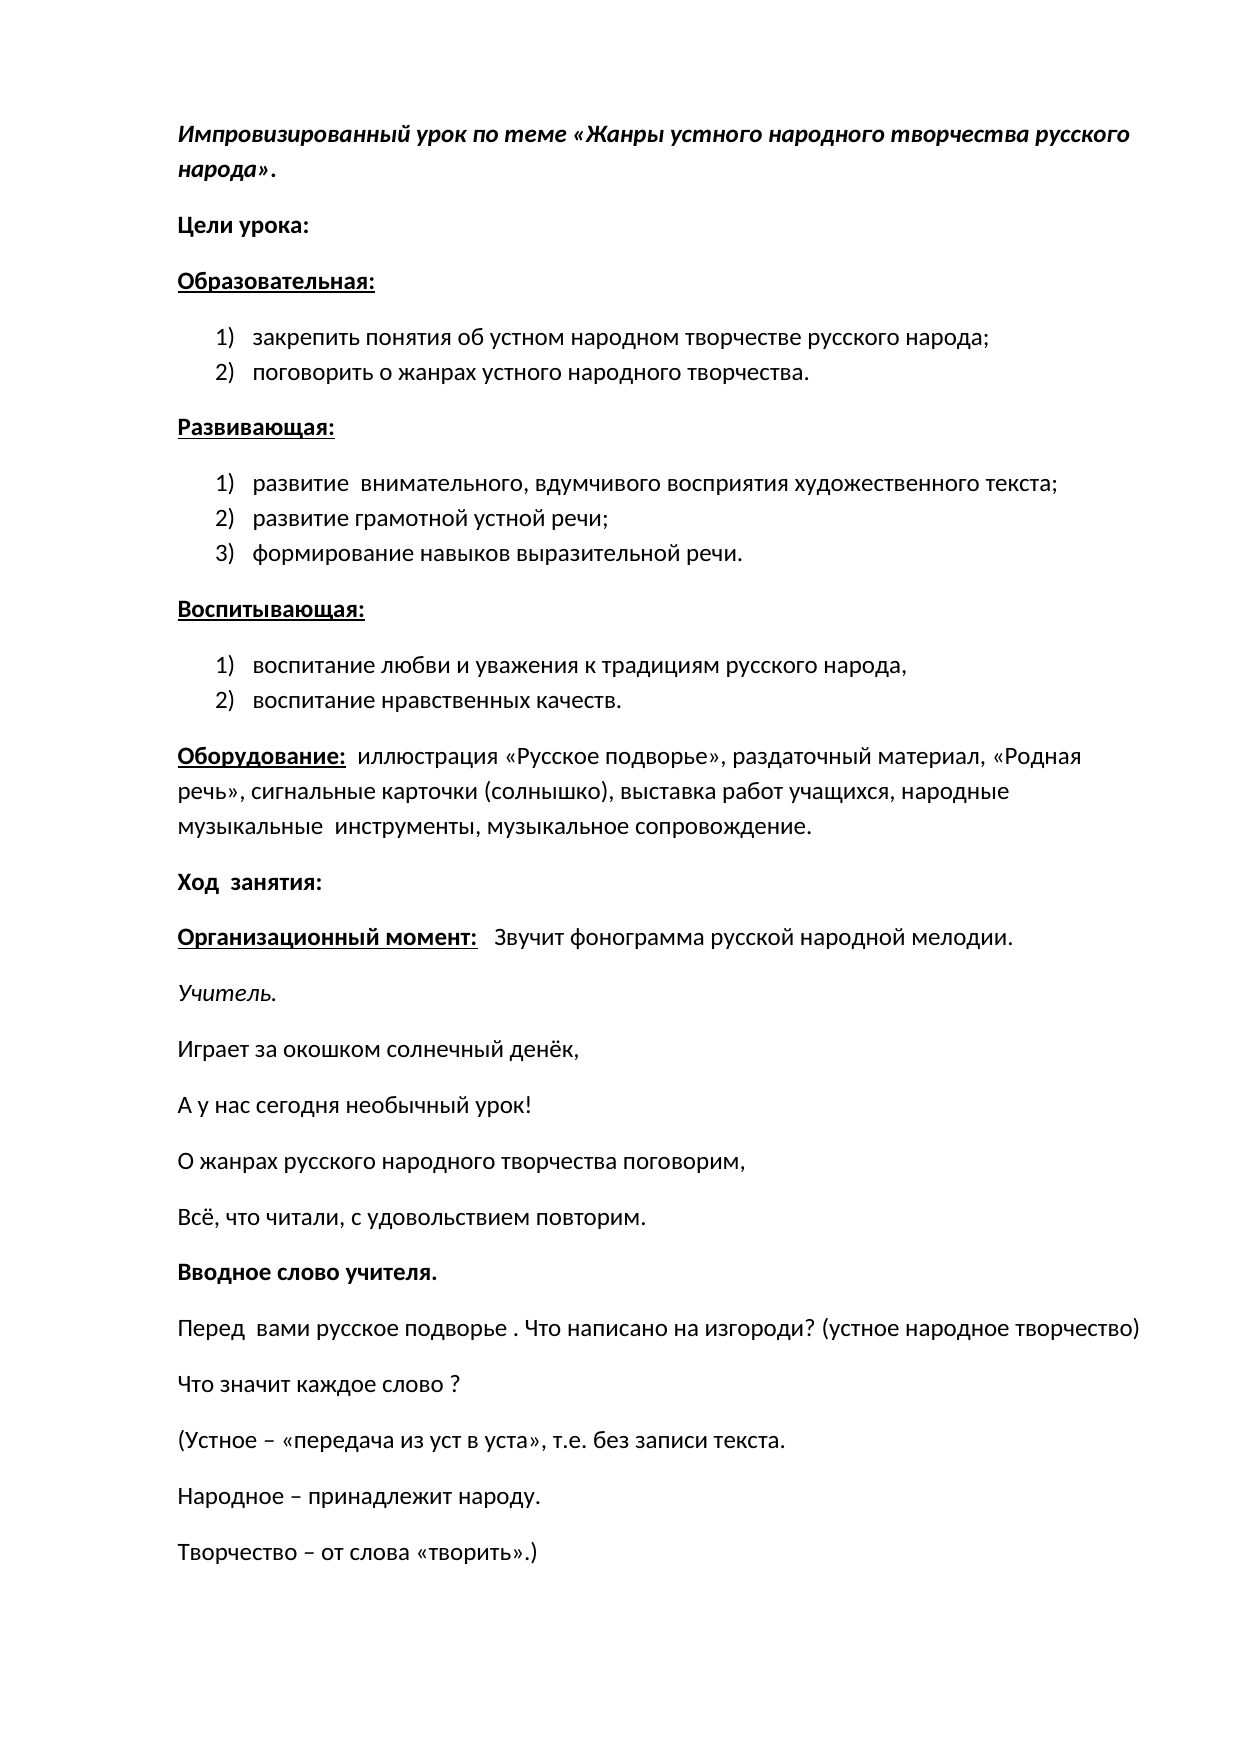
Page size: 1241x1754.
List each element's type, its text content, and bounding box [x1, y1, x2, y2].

list развитие грамотной устной речи; [215, 502, 1152, 533]
text Перед вами русское подворье . Что написано на изгороди? (устное народное творчество) [177, 1312, 1152, 1343]
text Что значит каждое слово ? [177, 1368, 1152, 1399]
text Импровизированный урок по теме «Жанры устного народного творчества русского народа». [177, 118, 1152, 184]
text Оборудование: иллюстрация «Русское подворье», раздаточный материал, «Родная речь», сигнальные карточки (солнышко), выставка работ учащихся, народные музыкальные инструменты, музыкальное сопровождение. [177, 740, 1152, 840]
text Учитель. [177, 977, 1152, 1008]
text О жанрах русского народного творчества поговорим, [177, 1145, 1152, 1175]
list воспитание любви и уважения к традициям русского народа, [215, 649, 1152, 679]
text Ход занятия: [177, 866, 1152, 896]
text Цели урока: [177, 209, 1152, 239]
text А у нас сегодня необычный урок! [177, 1089, 1152, 1119]
text (Устное – «передача из уст в уста», т.е. без записи текста. [177, 1424, 1152, 1454]
text Организационный момент: Звучит фонограмма русской народной мелодии. [177, 921, 1152, 952]
list воспитание нравственных качеств. [215, 684, 1152, 714]
text Развивающая: [177, 411, 1152, 442]
list формирование навыков выразительной речи. [215, 537, 1152, 568]
text Творчество – от слова «творить».) [177, 1536, 1152, 1566]
list закрепить понятия об устном народном творчестве русского народа; [215, 321, 1152, 351]
text Всё, что читали, с удовольствием повторим. [177, 1201, 1152, 1231]
text Вводное слово учителя. [177, 1256, 1152, 1287]
list развитие внимательного, вдумчивого восприятия художественного текста; [215, 467, 1152, 498]
text Воспитывающая: [177, 593, 1152, 624]
text Народное – принадлежит народу. [177, 1480, 1152, 1510]
list поговорить о жанрах устного народного творчества. [215, 356, 1152, 386]
text Играет за окошком солнечный денёк, [177, 1033, 1152, 1064]
text Образовательная: [177, 265, 1152, 295]
